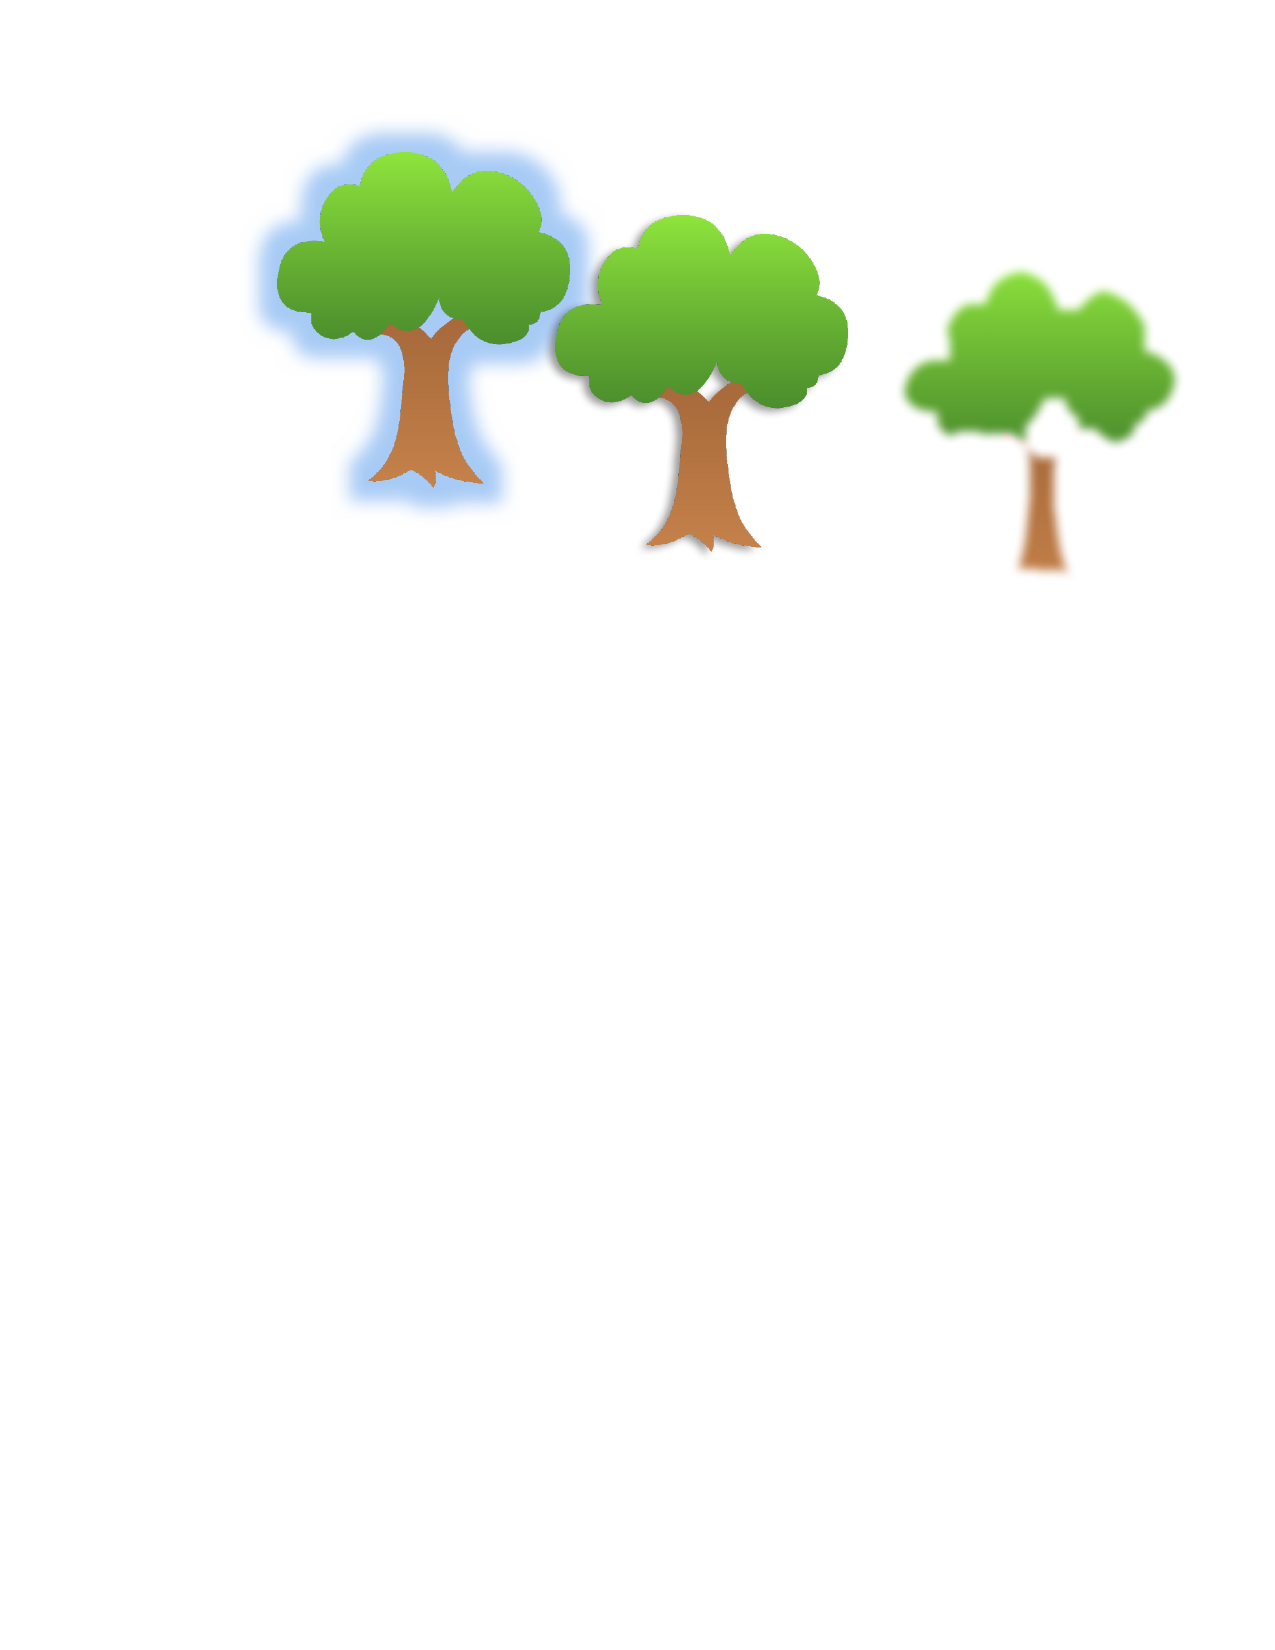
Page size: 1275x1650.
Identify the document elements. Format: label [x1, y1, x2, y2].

picture [277, 152, 848, 552]
picture [910, 278, 1169, 581]
